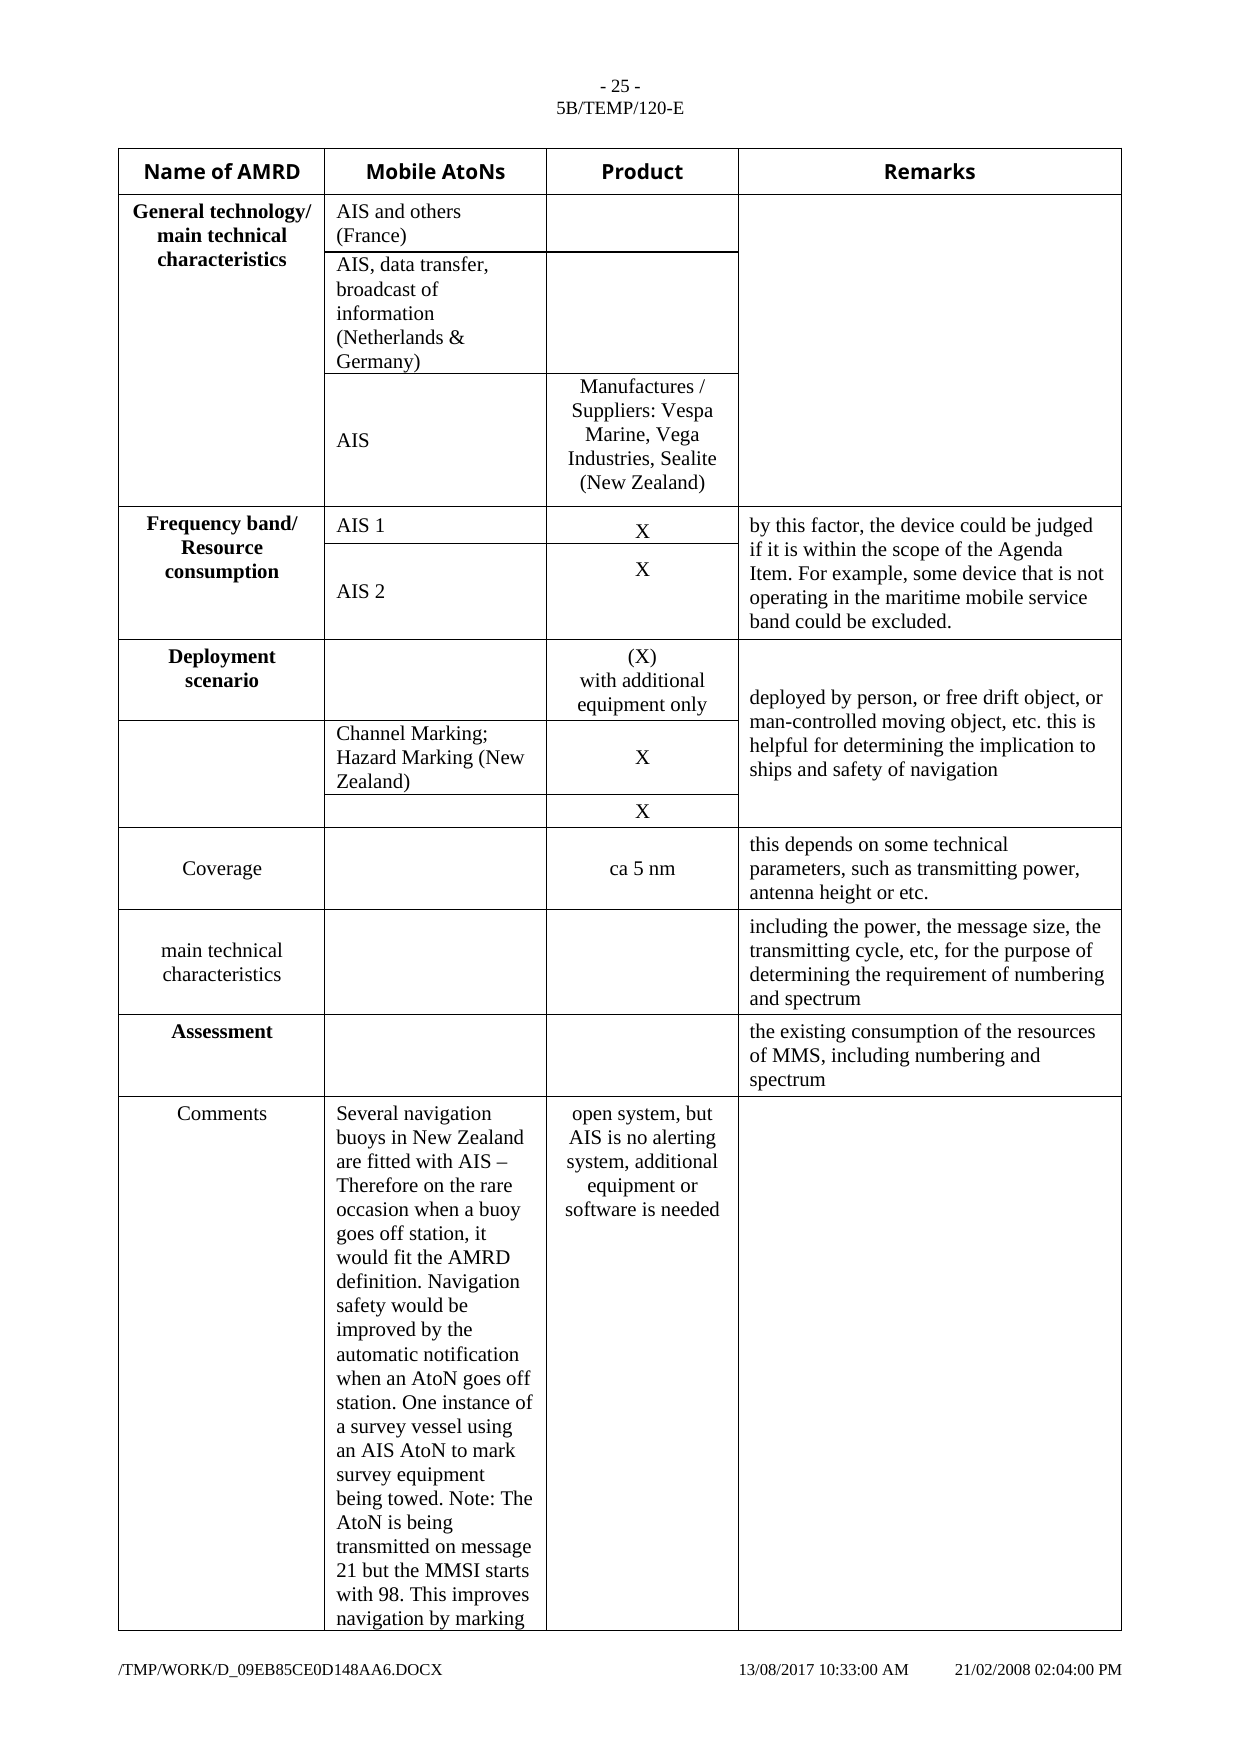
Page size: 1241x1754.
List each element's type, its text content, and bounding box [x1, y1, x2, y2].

table_cell [325, 640, 546, 720]
table_cell including the power, the message size, the transmitting cycle, etc, for the purpose of determining the requirement of numbering and spectrum [739, 910, 1121, 1014]
table_cell Assessment [119, 1015, 324, 1096]
table_cell General technology/ main technical characteristics [119, 195, 324, 506]
table_cell Channel Marking; Hazard Marking (New Zealand) [325, 721, 546, 793]
table_cell Manufactures / Suppliers: Vespa Marine, Vega Industries, Sealite (New Zealand) [547, 374, 738, 506]
table_cell [325, 1015, 546, 1096]
table_cell [547, 1015, 738, 1096]
table_cell [325, 910, 546, 1014]
table_cell [547, 910, 738, 1014]
table_cell X [547, 507, 738, 543]
table_cell X [547, 721, 738, 793]
table_cell main technical characteristics [119, 910, 324, 1014]
table_cell (X) with additional equipment only [547, 640, 738, 720]
table_cell deployed by person, or free drift object, or man-controlled moving object, etc. this is helpful for determining the implication to ships and safety of navigation [739, 640, 1121, 827]
table_cell AIS 1 [325, 507, 546, 543]
table_cell ca 5 nm [547, 828, 738, 908]
table_cell AIS and others (France) [325, 195, 546, 251]
table_cell X [547, 544, 738, 639]
table_cell AIS, data transfer, broadcast of information (Netherlands & Germany) [325, 253, 546, 373]
table_cell [547, 253, 738, 373]
table_cell [119, 721, 324, 827]
table_cell Comments [119, 1097, 324, 1630]
table_cell [547, 195, 738, 251]
table_cell [739, 1097, 1121, 1630]
table_header Name of AMRD [119, 149, 324, 194]
table_cell AIS [325, 374, 546, 506]
table_cell [325, 828, 546, 908]
table_cell [325, 795, 546, 827]
table_cell X [547, 795, 738, 827]
table_cell Coverage [119, 828, 324, 908]
table_cell Deployment scenario [119, 640, 324, 720]
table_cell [547, 1097, 738, 1630]
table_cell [325, 1097, 546, 1630]
table_cell the existing consumption of the resources of MMS, including numbering and spectrum [739, 1015, 1121, 1096]
table_cell by this factor, the device could be judged if it is within the scope of the Agenda Item. For example, some device that is not operating in the maritime mobile service band could be excluded. [739, 507, 1121, 639]
table_cell Frequency band/ Resource consumption [119, 507, 324, 639]
table_cell [739, 195, 1121, 506]
table_header Remarks [739, 149, 1121, 194]
table_header Mobile AtoNs [325, 149, 546, 194]
table_header Product [547, 149, 738, 194]
table_cell this depends on some technical parameters, such as transmitting power, antenna height or etc. [739, 828, 1121, 908]
table_cell AIS 2 [325, 544, 546, 639]
